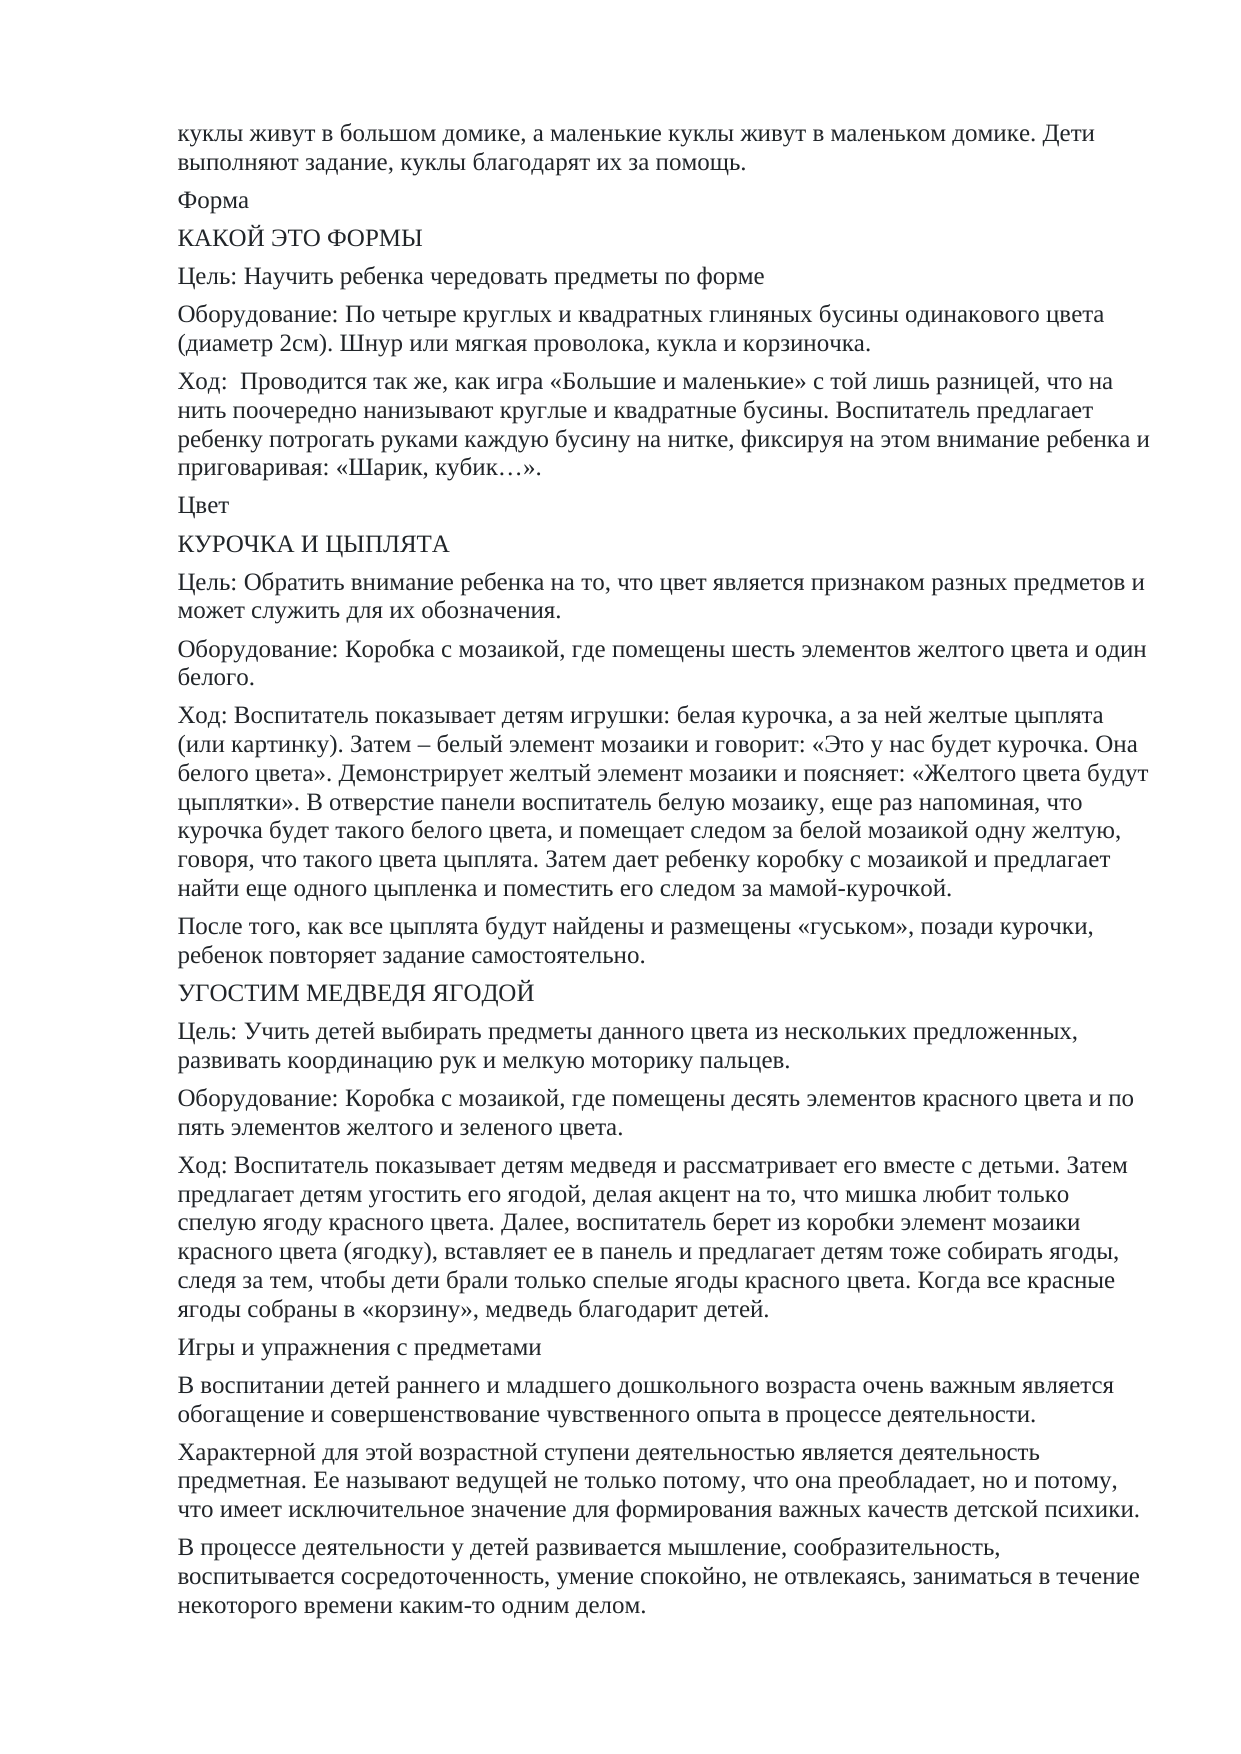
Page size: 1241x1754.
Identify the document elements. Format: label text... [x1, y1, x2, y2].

text Оборудование: Коробка с мозаикой, где помещены десять элементов красного цвета и по пять элементов желтого и зеленого цвета. [177, 1083, 1152, 1141]
text После того, как все цыплята будут найдены и размещены «гуськом», позади курочки, ребенок повторяет задание самостоятельно. [177, 911, 1152, 969]
text Ход: Проводится так же, как игра «Большие и маленькие» с той лишь разницей, что на нить поочередно нанизывают круглые и квадратные бусины. Воспитатель предлагает ребенку потрогать руками каждую бусину на нитке, фиксируя на этом внимание ребенка и приговаривая: «Шарик, кубик…». [177, 366, 1152, 481]
text Цвет [177, 491, 1152, 519]
text Оборудование: По четыре круглых и квадратных глиняных бусины одинакового цвета (диаметр 2см). Шнур или мягкая проволока, кукла и корзиночка. [177, 299, 1152, 357]
text Характерной для этой возрастной ступени деятельностью является деятельность предметная. Ее называют ведущей не только потому, что она преобладает, но и потому, что имеет исключительное значение для формирования важных качеств детской психики. [177, 1437, 1152, 1523]
text В процессе деятельности у детей развивается мышление, сообразительность, воспитывается сосредоточенность, умение спокойно, не отвлекаясь, заниматься в течение некоторого времени каким-то одним делом. [177, 1532, 1152, 1619]
text КУРОЧКА И ЦЫПЛЯТА [177, 529, 1152, 557]
text Ход: Воспитатель показывает детям медведя и рассматривает его вместе с детьми. Затем предлагает детям угостить его ягодой, делая акцент на то, что мишка любит только спелую ягоду красного цвета. Далее, воспитатель берет из коробки элемент мозаики красного цвета (ягодку), вставляет ее в панель и предлагает детям тоже собирать ягоды, следя за тем, чтобы дети брали только спелые ягоды красного цвета. Когда все красные ягоды собраны в «корзину», медведь благодарит детей. [177, 1150, 1152, 1322]
text Ход: Воспитатель показывает детям игрушки: белая курочка, а за ней желтые цыплята (или картинку). Затем – белый элемент мозаики и говорит: «Это у нас будет курочка. Она белого цвета». Демонстрирует желтый элемент мозаики и поясняет: «Желтого цвета будут цыплятки». В отверстие панели воспитатель белую мозаику, еще раз напоминая, что курочка будет такого белого цвета, и помещает следом за белой мозаикой одну желтую, говоря, что такого цвета цыплята. Затем дает ребенку коробку с мозаикой и предлагает найти еще одного цыпленка и поместить его следом за мамой-курочкой. [177, 701, 1152, 902]
text Форма [177, 185, 1152, 214]
text Цель: Учить детей выбирать предметы данного цвета из нескольких предложенных, развивать координацию рук и мелкую моторику пальцев. [177, 1016, 1152, 1074]
text Игры и упражнения с предметами [177, 1332, 1152, 1361]
text Цель: Обратить внимание ребенка на то, что цвет является признаком разных предметов и может служить для их обозначения. [177, 567, 1152, 624]
text Цель: Научить ребенка чередовать предметы по форме [177, 261, 1152, 290]
text КАКОЙ ЭТО ФОРМЫ [177, 223, 1152, 252]
text Оборудование: Коробка с мозаикой, где помещены шесть элементов желтого цвета и один белого. [177, 634, 1152, 691]
text УГОСТИМ МЕДВЕДЯ ЯГОДОЙ [177, 978, 1152, 1007]
text В воспитании детей раннего и младшего дошкольного возраста очень важным является обогащение и совершенствование чувственного опыта в процессе деятельности. [177, 1370, 1152, 1427]
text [177, 118, 1152, 176]
